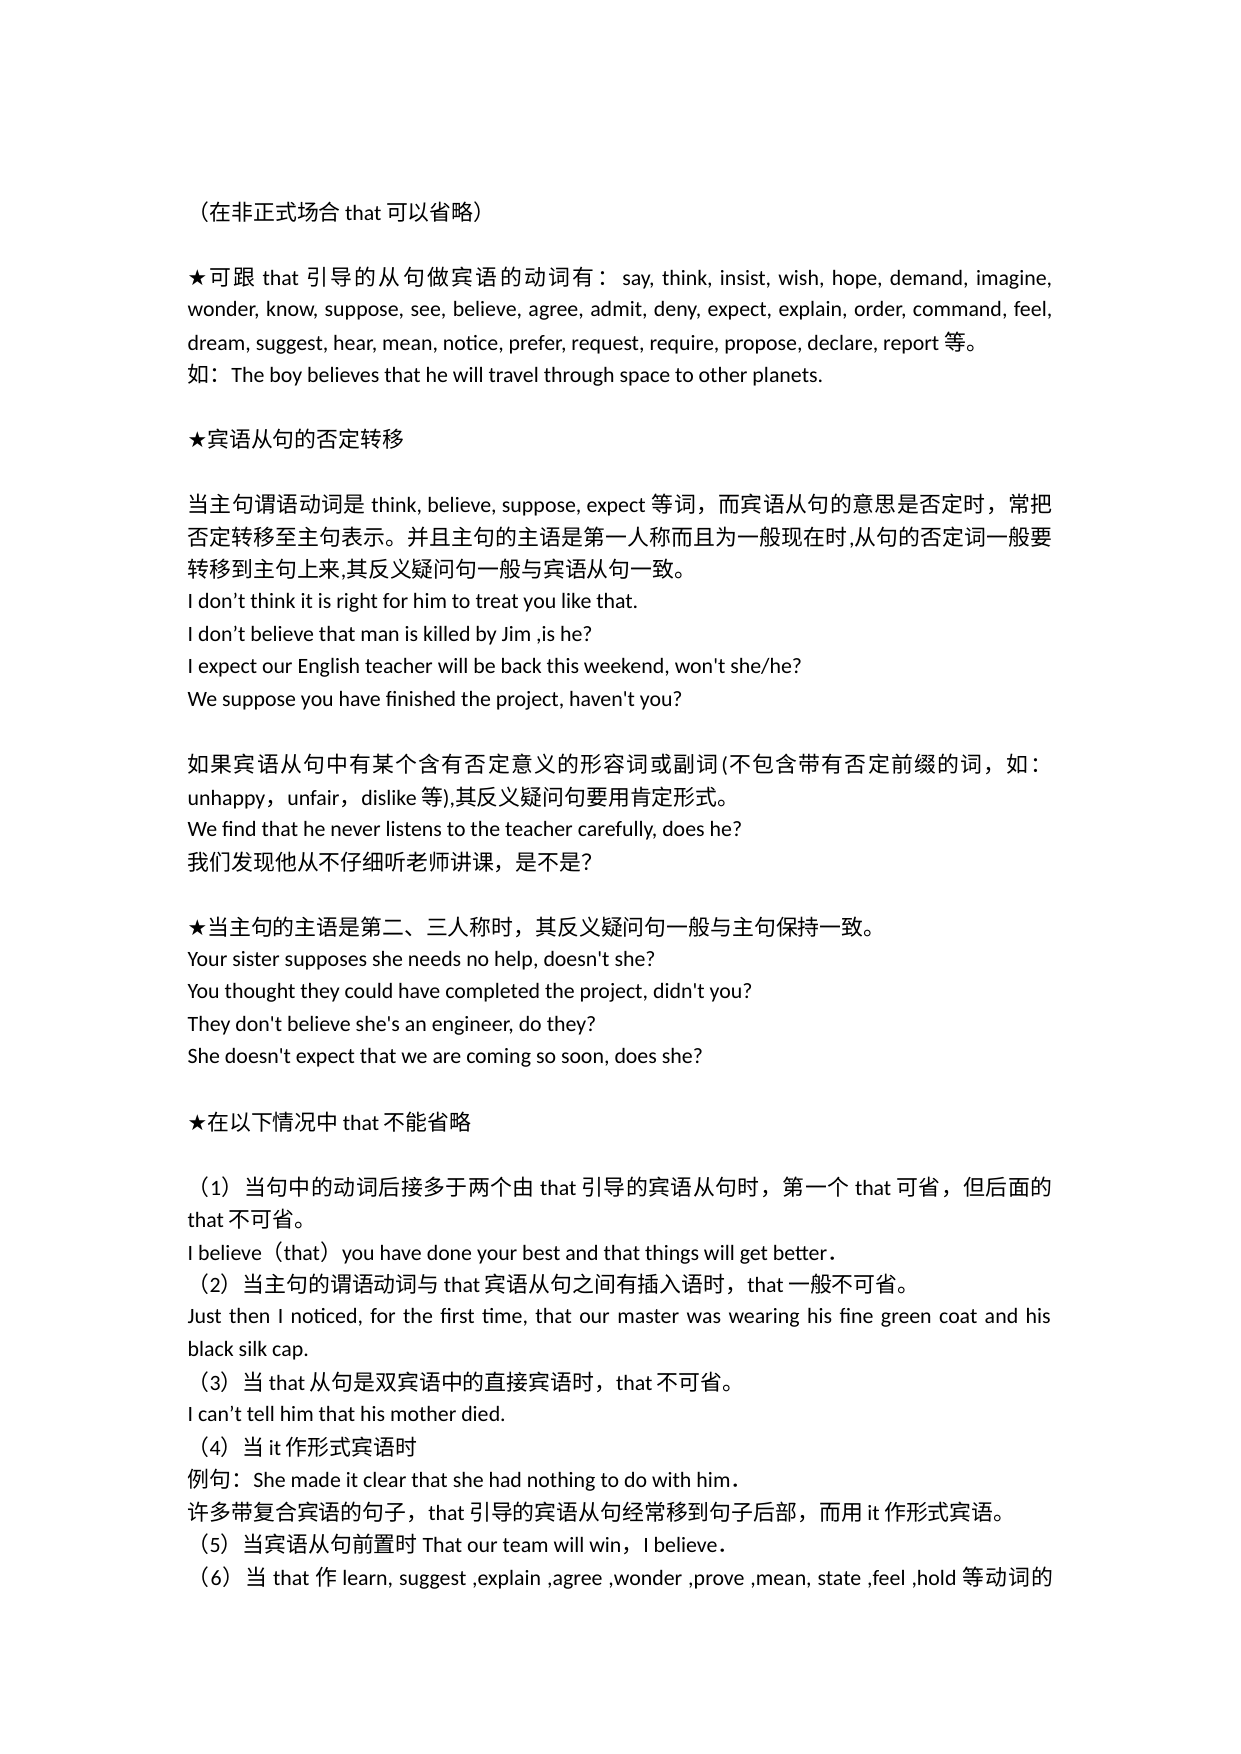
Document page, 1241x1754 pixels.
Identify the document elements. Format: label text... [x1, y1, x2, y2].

text （1）当句中的动词后接多于两个由that引导的宾语从句时，第一个that可省，但后面的that不可省。 [187, 1169, 1053, 1234]
text 如果宾语从句中有某个含有否定意义的形容词或副词(不包含带有否定前缀的词，如：unhappy，unfair，dislike等),其反义疑问句要用肯定形式。 [187, 747, 1053, 812]
text We find that he never listens to the teacher carefully, does he? [187, 812, 1053, 844]
text I don’t believe that man is killed by Jim ,is he? [187, 617, 1053, 649]
text （在非正式场合that可以省略） [187, 194, 1053, 227]
text Just then I noticed, for the first time, that our master was wearing his fine green coat and his black silk cap. [187, 1299, 1053, 1364]
text Your sister supposes she needs no help, doesn't she? [187, 942, 1053, 974]
text 许多带复合宾语的句子，that引导的宾语从句经常移到句子后部，而用it作形式宾语。 [187, 1494, 1053, 1527]
text I can’t tell him that his mother died. [187, 1397, 1053, 1429]
text They don't believe she's an engineer, do they? [187, 1007, 1053, 1039]
text （4）当it作形式宾语时 [187, 1429, 1053, 1462]
text （5）当宾语从句前置时 That our team will win，I believe． [187, 1527, 1053, 1559]
text 当主句谓语动词是 think, believe, suppose, expect 等词，而宾语从句的意思是否定时，常把否定转移至主句表示。并且主句的主语是第一人称而且为一般现在时,从句的否定词一般要转移到主句上来,其反义疑问句一般与宾语从句一致。 [187, 487, 1053, 584]
text 例句：She made it clear that she had nothing to do with him． [187, 1462, 1053, 1494]
text （2）当主句的谓语动词与that宾语从句之间有插入语时，that一般不可省。 [187, 1267, 1053, 1299]
text （3）当that从句是双宾语中的直接宾语时，that不可省。 [187, 1364, 1053, 1397]
text You thought they could have completed the project, didn't you? [187, 974, 1053, 1007]
text ★宾语从句的否定转移 [187, 422, 1053, 454]
text I believe（that）you have done your best and that things will get better． [187, 1234, 1053, 1267]
text 如：The boy believes that he will travel through space to other planets. [187, 357, 1053, 389]
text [187, 1559, 1053, 1592]
text ★在以下情况中that不能省略 [187, 1104, 1053, 1137]
text We suppose you have finished the project, haven't you? [187, 682, 1053, 714]
text 我们发现他从不仔细听老师讲课，是不是？ [187, 844, 1053, 877]
text She doesn't expect that we are coming so soon, does she? [187, 1039, 1053, 1072]
text I expect our English teacher will be back this weekend, won't she/he? [187, 649, 1053, 682]
text ★当主句的主语是第二、三人称时，其反义疑问句一般与主句保持一致。 [187, 909, 1053, 942]
text ★可跟that引导的从句做宾语的动词有：say, think, insist, wish, hope, demand, imagine, wonder, know, suppose, see, believe, agree, admit, deny, expect, explain, order, command, feel, dream, suggest, hear, mean, notice, prefer, request, require, propose, declare, report等。 [187, 259, 1053, 357]
text I don’t think it is right for him to treat you like that. [187, 584, 1053, 617]
